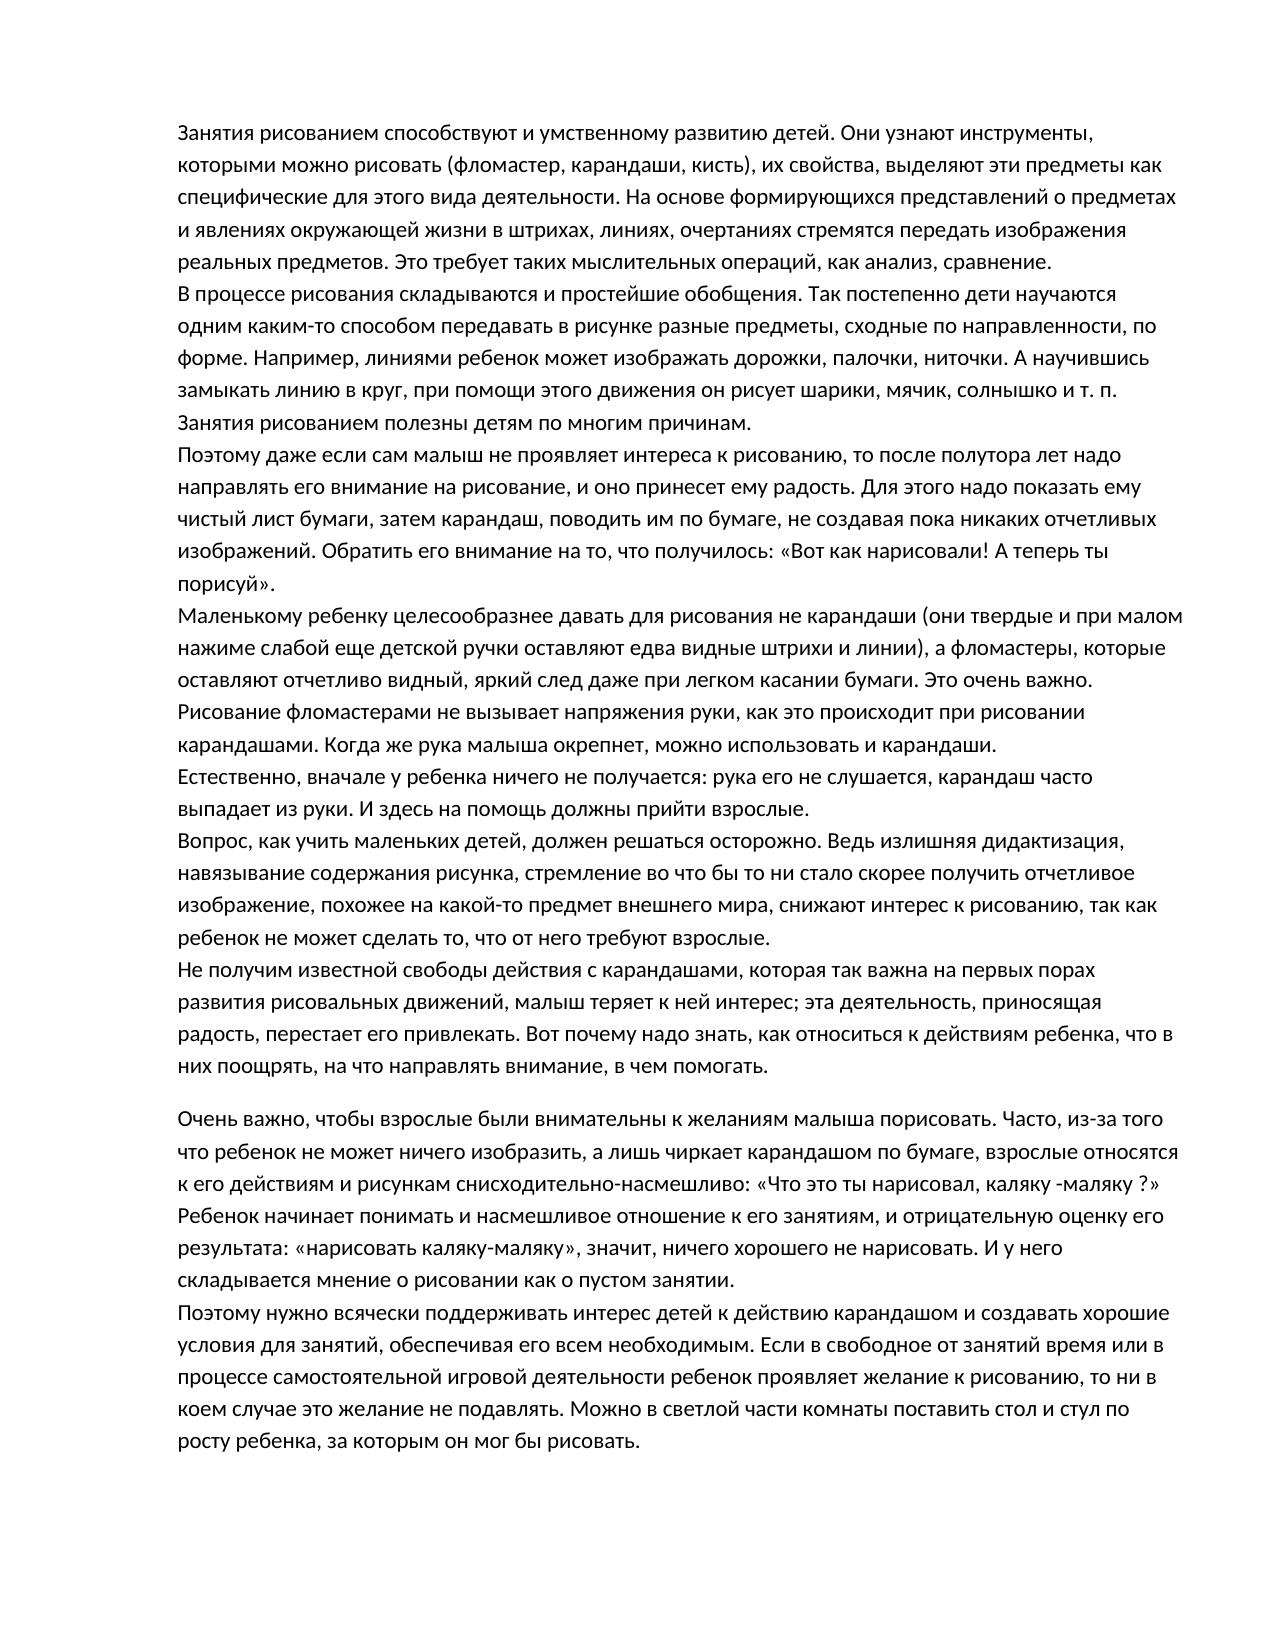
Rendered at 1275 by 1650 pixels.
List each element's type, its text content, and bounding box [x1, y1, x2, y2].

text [177, 118, 1186, 1079]
text Очень важно, чтобы взрослые были внимательны к желаниям малыша порисовать. Часто, из-за того что ребенок не может ничего изобразить, а лишь чиркает карандашом по бумаге, взрослые относятся к его действиям и рисункам снисходительно-насмешливо: «Что это ты нарисовал, каляку -маляку ?» Ребенок начинает понимать и насмешливое отношение к его занятиям, и отрицательную оценку его результата: «нарисовать каляку-маляку», значит, ничего хорошего не нарисовать. И у него складывается мнение о рисовании как о пустом занятии. Поэтому нужно всячески поддерживать интерес детей к действию карандашом и создавать хорошие условия для занятий, обеспечивая его всем необходимым. Если в свободное от занятий время или в процессе самостоятельной игровой деятельности ребенок проявляет желание к рисованию, то ни в коем случае это желание не подавлять. Можно в светлой части комнаты поставить стол и стул по росту ребенка, за которым он мог бы рисовать. [177, 1104, 1186, 1454]
